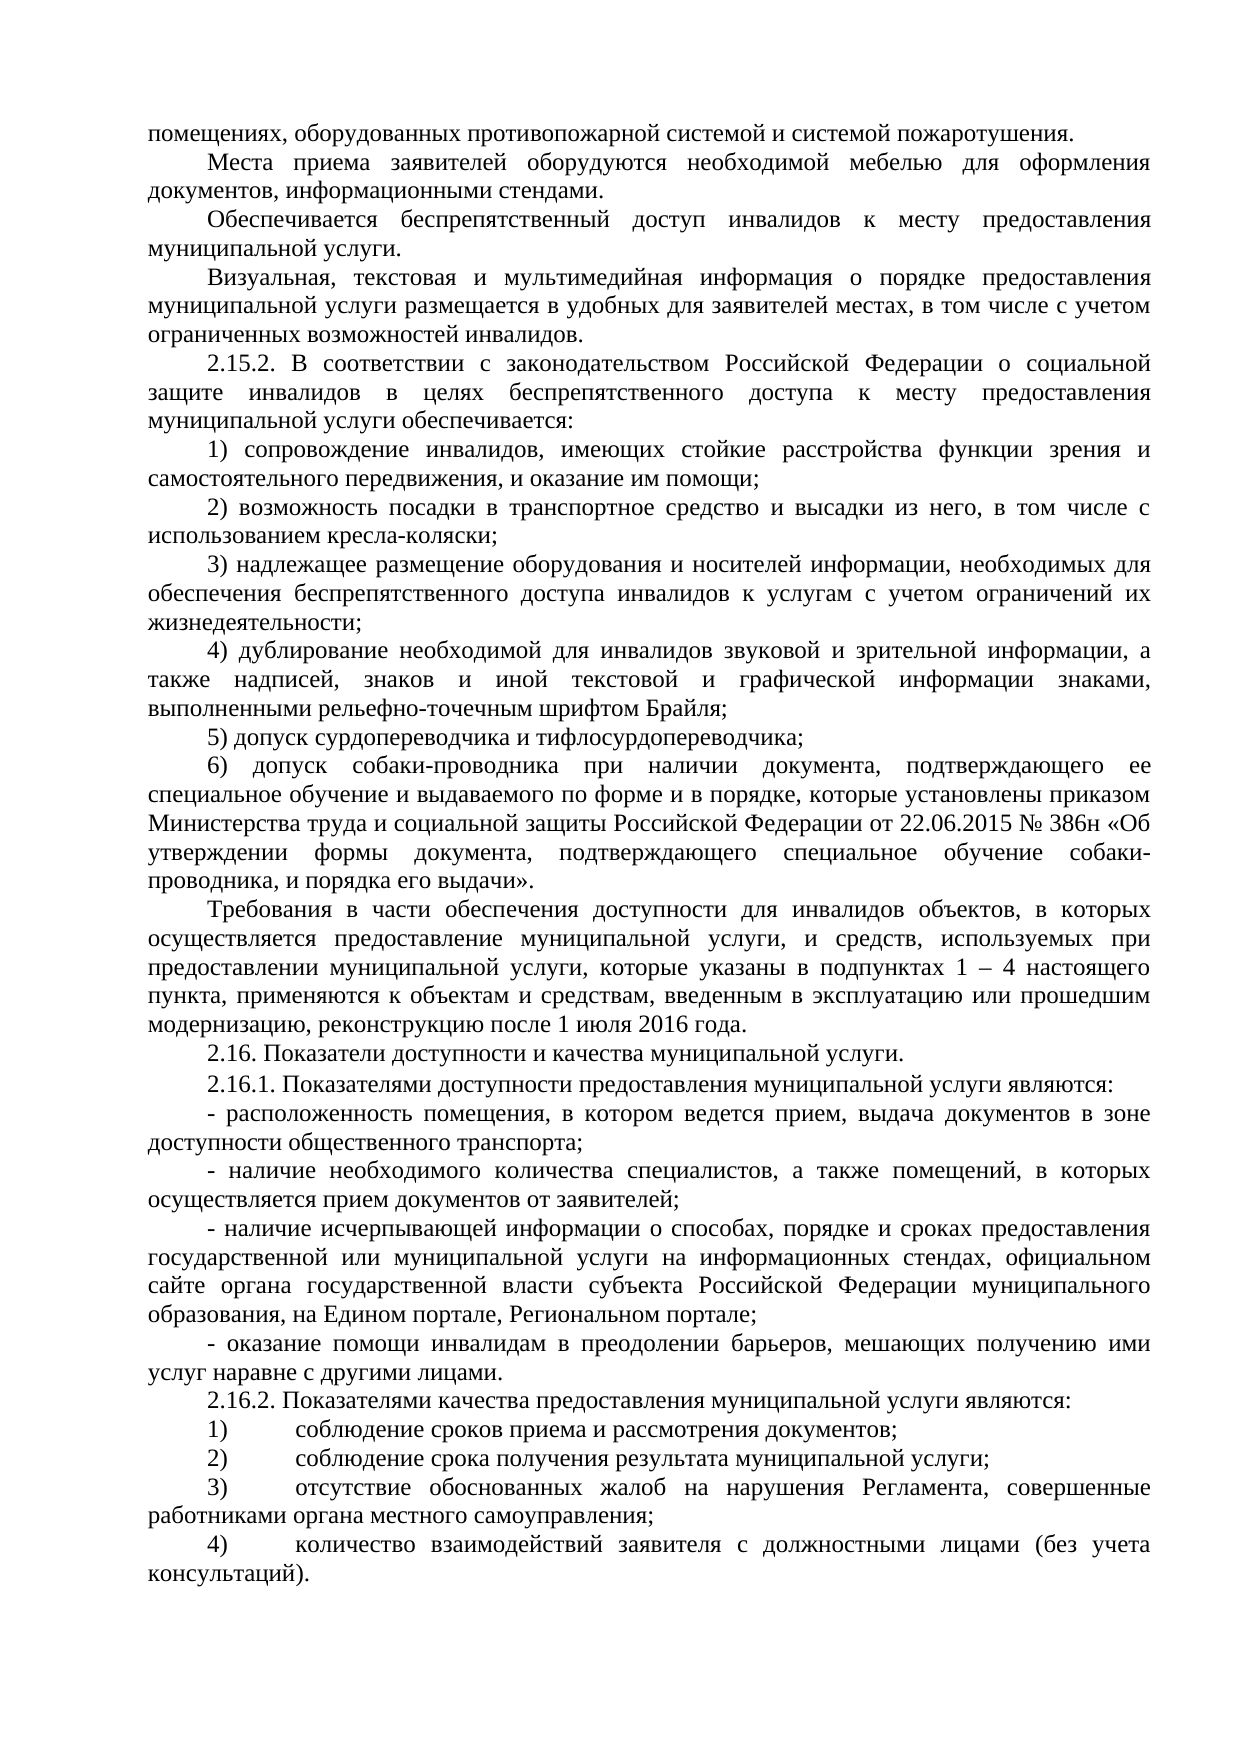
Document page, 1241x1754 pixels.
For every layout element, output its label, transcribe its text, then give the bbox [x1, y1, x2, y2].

list отсутствие обоснованных жалоб на нарушения Регламента, совершенные работниками органа местного самоуправления; [148, 1472, 1152, 1529]
text Визуальная, текстовая и мультимедийная информация о порядке предоставления муниципальной услуги размещается в удобных для заявителей местах, в том числе с учетом ограниченных возможностей инвалидов. [148, 262, 1152, 348]
text 2.16.1. Показателями доступности предоставления муниципальной услуги являются: [148, 1069, 1152, 1098]
text - наличие необходимого количества специалистов, а также помещений, в которых осуществляется прием документов от заявителей; [148, 1155, 1152, 1213]
text - наличие исчерпывающей информации о способах, порядке и сроках предоставления государственной или муниципальной услуги на информационных стендах, официальном сайте органа государственной власти субъекта Российской Федерации муниципального образования, на Едином портале, Региональном портале; [148, 1213, 1152, 1328]
text 3) надлежащее размещение оборудования и носителей информации, необходимых для обеспечения беспрепятственного доступа инвалидов к услугам с учетом ограничений их жизнедеятельности; [148, 549, 1152, 636]
list количество взаимодействий заявителя с должностными лицами (без учета консультаций). [148, 1529, 1152, 1587]
text 2.16.2. Показателями качества предоставления муниципальной услуги являются: [148, 1385, 1152, 1414]
list соблюдение срока получения результата муниципальной услуги; [148, 1443, 1152, 1472]
text 4) дублирование необходимой для инвалидов звуковой и зрительной информации, а также надписей, знаков и иной текстовой и графической информации знаками, выполненными рельефно-точечным шрифтом Брайля; [148, 636, 1152, 722]
text 1) сопровождение инвалидов, имеющих стойкие расстройства функции зрения и самостоятельного передвижения, и оказание им помощи; [148, 434, 1152, 492]
list соблюдение сроков приема и рассмотрения документов; [148, 1414, 1152, 1443]
text - оказание помощи инвалидам в преодолении барьеров, мешающих получению ими услуг наравне с другими лицами. [148, 1328, 1152, 1385]
text 2.16. Показатели доступности и качества муниципальной услуги. [148, 1038, 1152, 1067]
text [148, 118, 1152, 147]
text - расположенность помещения, в котором ведется прием, выдача документов в зоне доступности общественного транспорта; [148, 1098, 1152, 1155]
text Места приема заявителей оборудуются необходимой мебелью для оформления документов, информационными стендами. [148, 147, 1152, 204]
text Обеспечивается беспрепятственный доступ инвалидов к месту предоставления муниципальной услуги. [148, 204, 1152, 262]
text 5) допуск сурдопереводчика и тифлосурдопереводчика; [148, 722, 1152, 751]
text Требования в части обеспечения доступности для инвалидов объектов, в которых осуществляется предоставление муниципальной услуги, и средств, используемых при предоставлении муниципальной услуги, которые указаны в подпунктах 1 – 4 настоящего пункта, применяются к объектам и средствам, введенным в эксплуатацию или прошедшим модернизацию, реконструкцию после 1 июля 2016 года. [148, 894, 1152, 1038]
text 6) допуск собаки-проводника при наличии документа, подтверждающего ее специальное обучение и выдаваемого по форме и в порядке, которые установлены приказом Министерства труда и социальной защиты Российской Федерации от 22.06.2015 № 386н «Об утверждении формы документа, подтверждающего специальное обучение собаки-проводника, и порядка его выдачи». [148, 751, 1152, 894]
text 2.15.2. В соответствии с законодательством Российской Федерации о социальной защите инвалидов в целях беспрепятственного доступа к месту предоставления муниципальной услуги обеспечивается: [148, 348, 1152, 434]
text 2) возможность посадки в транспортное средство и высадки из него, в том числе с использованием кресла-коляски; [148, 492, 1152, 549]
